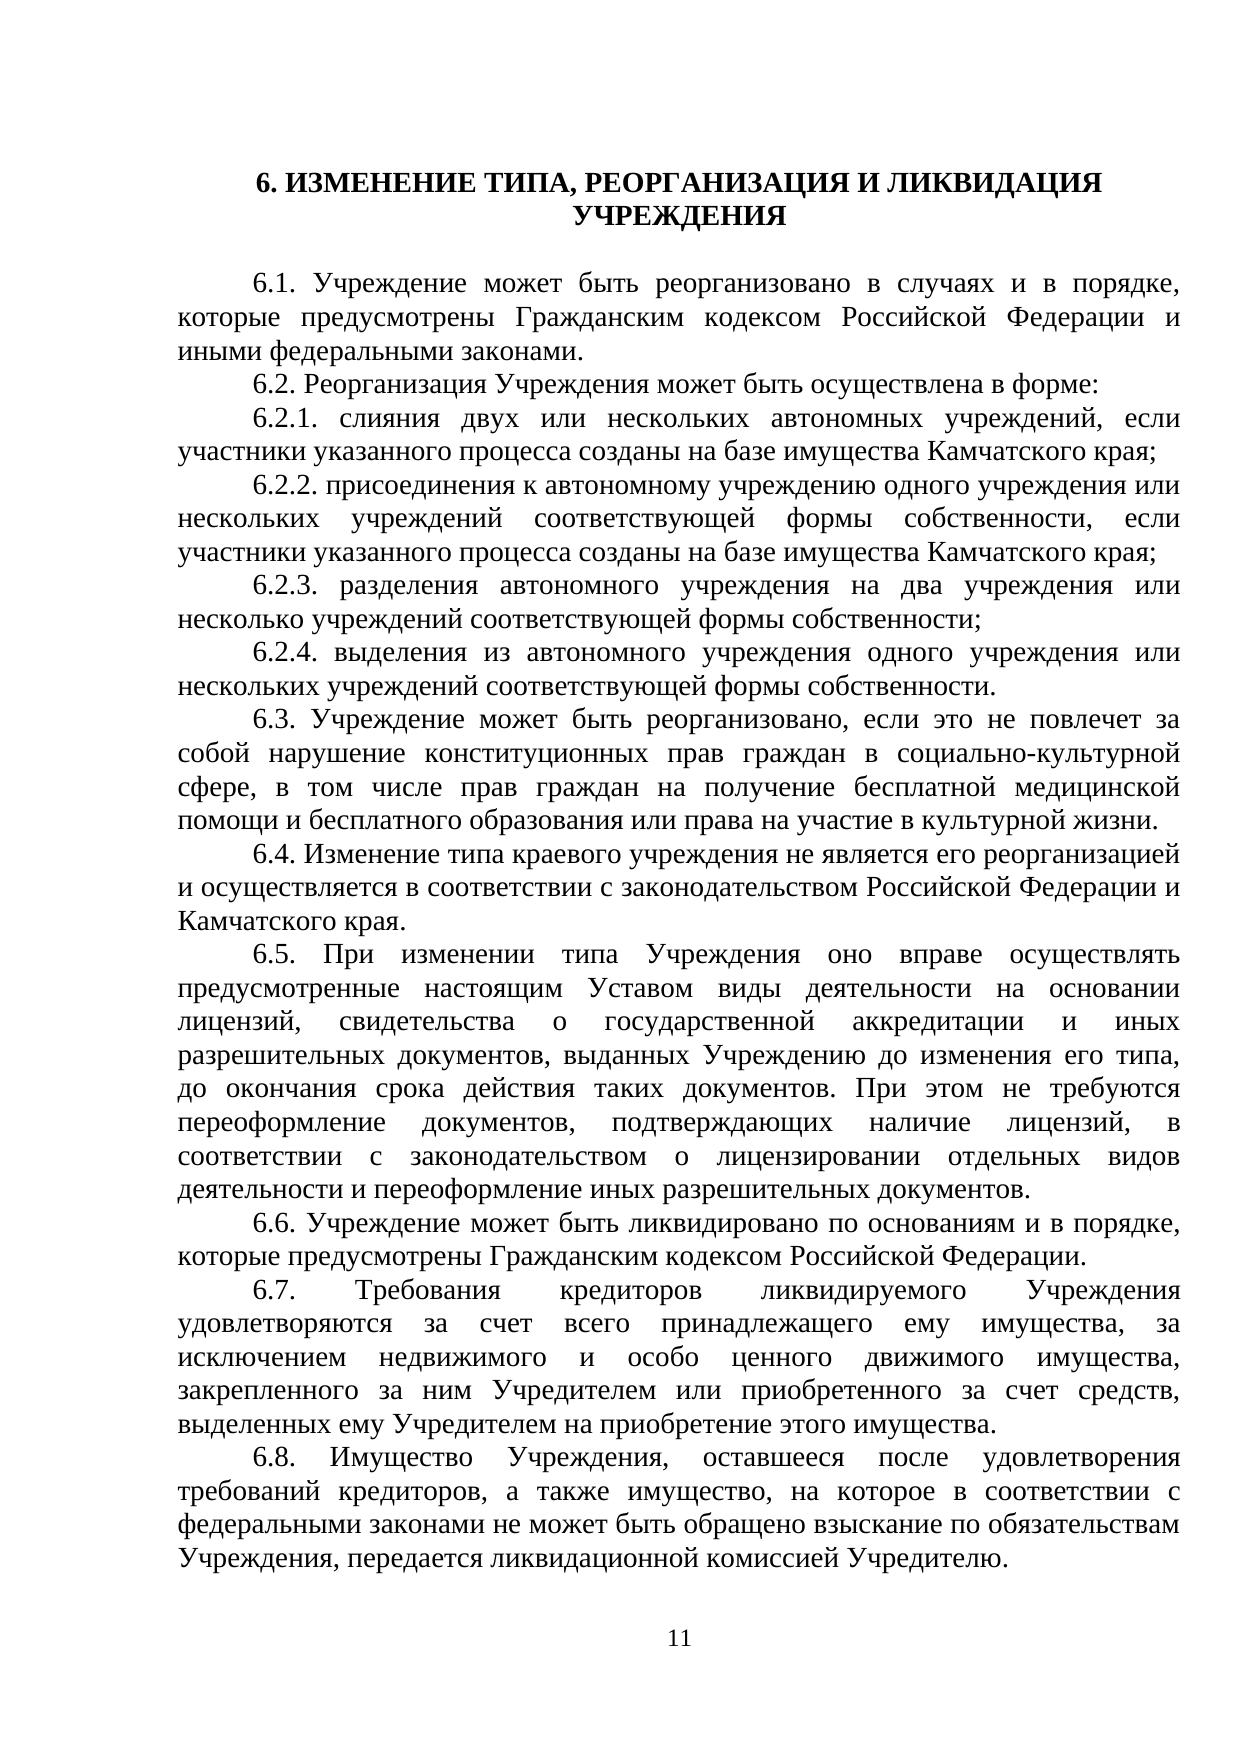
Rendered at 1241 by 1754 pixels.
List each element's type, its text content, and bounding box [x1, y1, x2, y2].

text 6.2.3. разделения автономного учреждения на два учреждения или несколько учреждений соответствующей формы собственности; [177, 567, 1181, 634]
text 6.7. Требования кредиторов ликвидируемого Учреждения удовлетворяются за счет всего принадлежащего ему имущества, за исключением недвижимого и особо ценного движимого имущества, закрепленного за ним Учредителем или приобретенного за счет средств, выделенных ему Учредителем на приобретение этого имущества. [177, 1272, 1181, 1439]
text 6.2.2. присоединения к автономному учреждению одного учреждения или нескольких учреждений соответствующей формы собственности, если участники указанного процесса созданы на базе имущества Камчатского края; [177, 467, 1181, 567]
text 6.1. Учреждение может быть реорганизовано в случаях и в порядке, которые предусмотрены Гражданским кодексом Российской Федерации и иными федеральными законами. [177, 266, 1181, 366]
text 6. ИЗМЕНЕНИЕ ТИПА, РЕОРГАНИЗАЦИЯ И ЛИКВИДАЦИЯ УЧРЕЖДЕНИЯ [177, 165, 1181, 232]
text 6.2.1. слияния двух или нескольких автономных учреждений, если участники указанного процесса созданы на базе имущества Камчатского края; [177, 400, 1181, 467]
text 6.3. Учреждение может быть реорганизовано, если это не повлечет за собой нарушение конституционных прав граждан в социально-культурной сфере, в том числе прав граждан на получение бесплатной медицинской помощи и бесплатного образования или права на участие в культурной жизни. [177, 702, 1181, 836]
text 6.2. Реорганизация Учреждения может быть осуществлена в форме: [177, 366, 1181, 400]
text 6.5. При изменении типа Учреждения оно вправе осуществлять предусмотренные настоящим Уставом виды деятельности на основании лицензий, свидетельства о государственной аккредитации и иных разрешительных документов, выданных Учреждению до изменения его типа, до окончания срока действия таких документов. При этом не требуются переоформление документов, подтверждающих наличие лицензий, в соответствии с законодательством о лицензировании отдельных видов деятельности и переоформление иных разрешительных документов. [177, 936, 1181, 1205]
text 6.8. Имущество Учреждения, оставшееся после удовлетворения требований кредиторов, а также имущество, на которое в соответствии с федеральными законами не может быть обращено взыскание по обязательствам Учреждения, передается ликвидационной комиссией Учредителю. [177, 1439, 1181, 1574]
text 6.2.4. выделения из автономного учреждения одного учреждения или нескольких учреждений соответствующей формы собственности. [177, 634, 1181, 702]
text 6.4. Изменение типа краевого учреждения не является его реорганизацией и осуществляется в соответствии с законодательством Российской Федерации и Камчатского края. [177, 836, 1181, 936]
text 6.6. Учреждение может быть ликвидировано по основаниям и в порядке, которые предусмотрены Гражданским кодексом Российской Федерации. [177, 1205, 1181, 1272]
